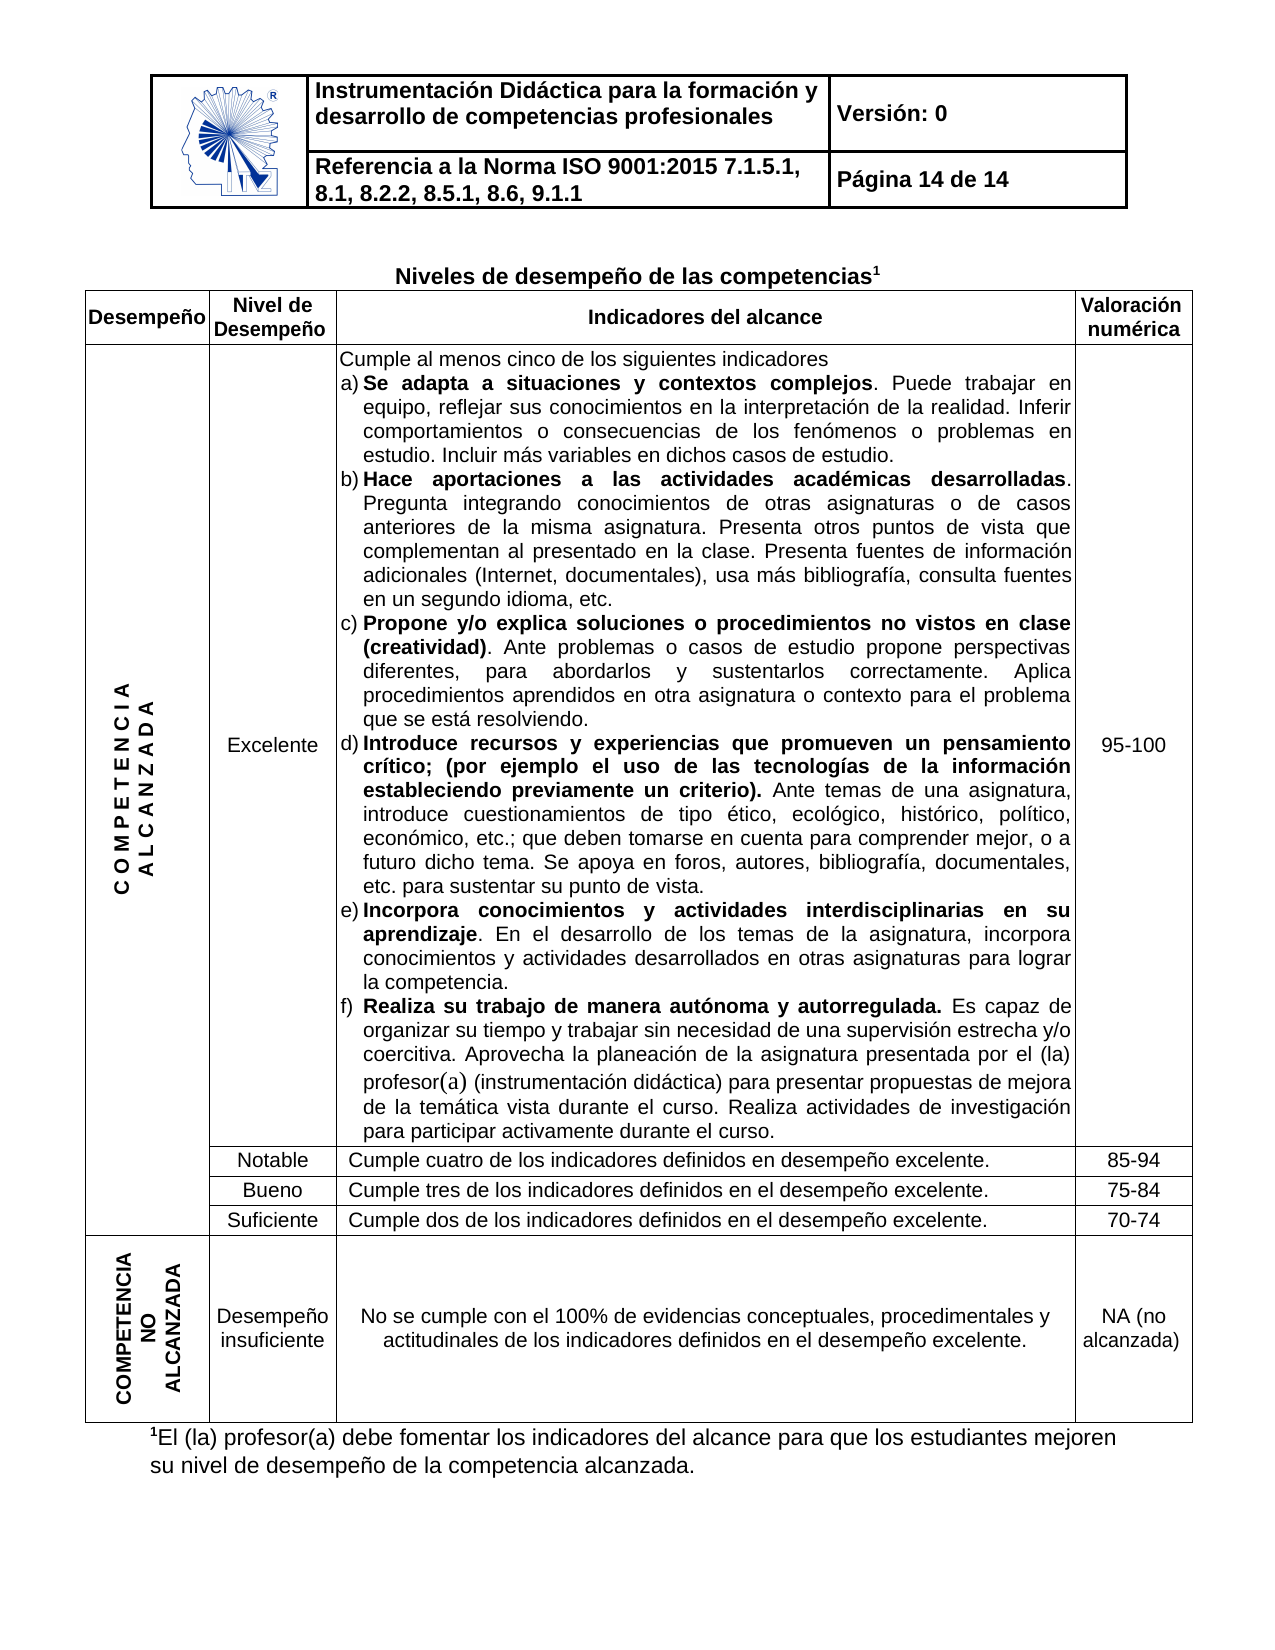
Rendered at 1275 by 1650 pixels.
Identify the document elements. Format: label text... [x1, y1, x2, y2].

table_cell COMPETENCIA NO ALCANZADA [86, 1236, 209, 1422]
table_cell 85-94 [1076, 1147, 1192, 1176]
table_header Desempeño [86, 291, 209, 344]
table_header Nivel de Desempeño [210, 291, 336, 344]
table_cell Suficiente [210, 1206, 336, 1235]
table_cell Notable [210, 1147, 336, 1176]
table_cell Excelente [210, 345, 336, 1146]
table_cell C O M P E T E N C I A A L C A N Z A D A [86, 345, 209, 1235]
table_header Indicadores del alcance [337, 291, 1075, 344]
text Niveles de desempeño de las competencias1 [150, 262, 1125, 290]
table_cell No se cumple con el 100% de evidencias conceptuales, procedimentales y actitudinales de los indicadores definidos en el desempeño excelente. [337, 1236, 1075, 1422]
table_cell Cumple tres de los indicadores definidos en el desempeño excelente. [337, 1177, 1075, 1205]
table_cell Cumple cuatro de los indicadores definidos en desempeño excelente. [337, 1147, 1075, 1176]
table_cell Cumple al menos cinco de los siguientes indicadores Se adapta a situaciones y contextos complejos. Puede trabajar en equipo, reflejar sus conocimientos en la interpretación de la realidad. Inferir comportamientos o consecuencias de los fenómenos o problemas en estudio. Incluir más variables en dichos casos de estudio. Hace aportaciones a las actividades académicas desarrolladas. Pregunta integrando conocimientos de otras asignaturas o de casos anteriores de la misma asignatura. Presenta otros puntos de vista que complementan al presentado en la clase. Presenta fuentes de información adicionales (Internet, documentales), usa más bibliografía, consulta fuentes en un segundo idioma, etc. Propone y/o explica soluciones o procedimientos no vistos en clase (creatividad). Ante problemas o casos de estudio propone perspectivas diferentes, para abordarlos y sustentarlos correctamente. Aplica procedimientos aprendidos en otra asignatura o contexto para el problema que se está resolviendo. Introduce recursos y experiencias que promueven un pensamiento crítico; (por ejemplo el uso de las tecnologías de la información estableciendo previamente un criterio). Ante temas de una asignatura, introduce cuestionamientos de tipo ético, ecológico, histórico, político, económico, etc.; que deben tomarse en cuenta para comprender mejor, o a futuro dicho tema. Se apoya en foros, autores, bibliografía, documentales, etc. para sustentar su punto de vista. Incorpora conocimientos y actividades interdisciplinarias en su aprendizaje. En el desarrollo de los temas de la asignatura, incorpora conocimientos y actividades desarrollados en otras asignaturas para lograr la competencia. Realiza su trabajo de manera autónoma y autorregulada. Es capaz de organizar su tiempo y trabajar sin necesidad de una supervisión estrecha y/o coercitiva. Aprovecha la planeación de la asignatura presentada por el (la) profesor(a) (instrumentación didáctica) para presentar propuestas de mejora de la temática vista durante el curso. Realiza actividades de investigación para participar activamente durante el curso. [337, 345, 1075, 1146]
table_cell Cumple dos de los indicadores definidos en el desempeño excelente. [337, 1206, 1075, 1235]
table_cell NA (no alcanzada) [1076, 1236, 1192, 1422]
table_cell 75-84 [1076, 1177, 1192, 1205]
table_cell 70-74 [1076, 1206, 1192, 1235]
picture [181, 87, 279, 196]
table_cell Bueno [210, 1177, 336, 1205]
text 1El (la) profesor(a) debe fomentar los indicadores del alcance para que los estudiantes mejoren su nivel de desempeño de la competencia alcanzada. [150, 1423, 1125, 1479]
table_cell Desempeño insuficiente [210, 1236, 336, 1422]
table_header Valoración numérica [1076, 291, 1192, 344]
table_cell 95-100 [1076, 345, 1192, 1146]
